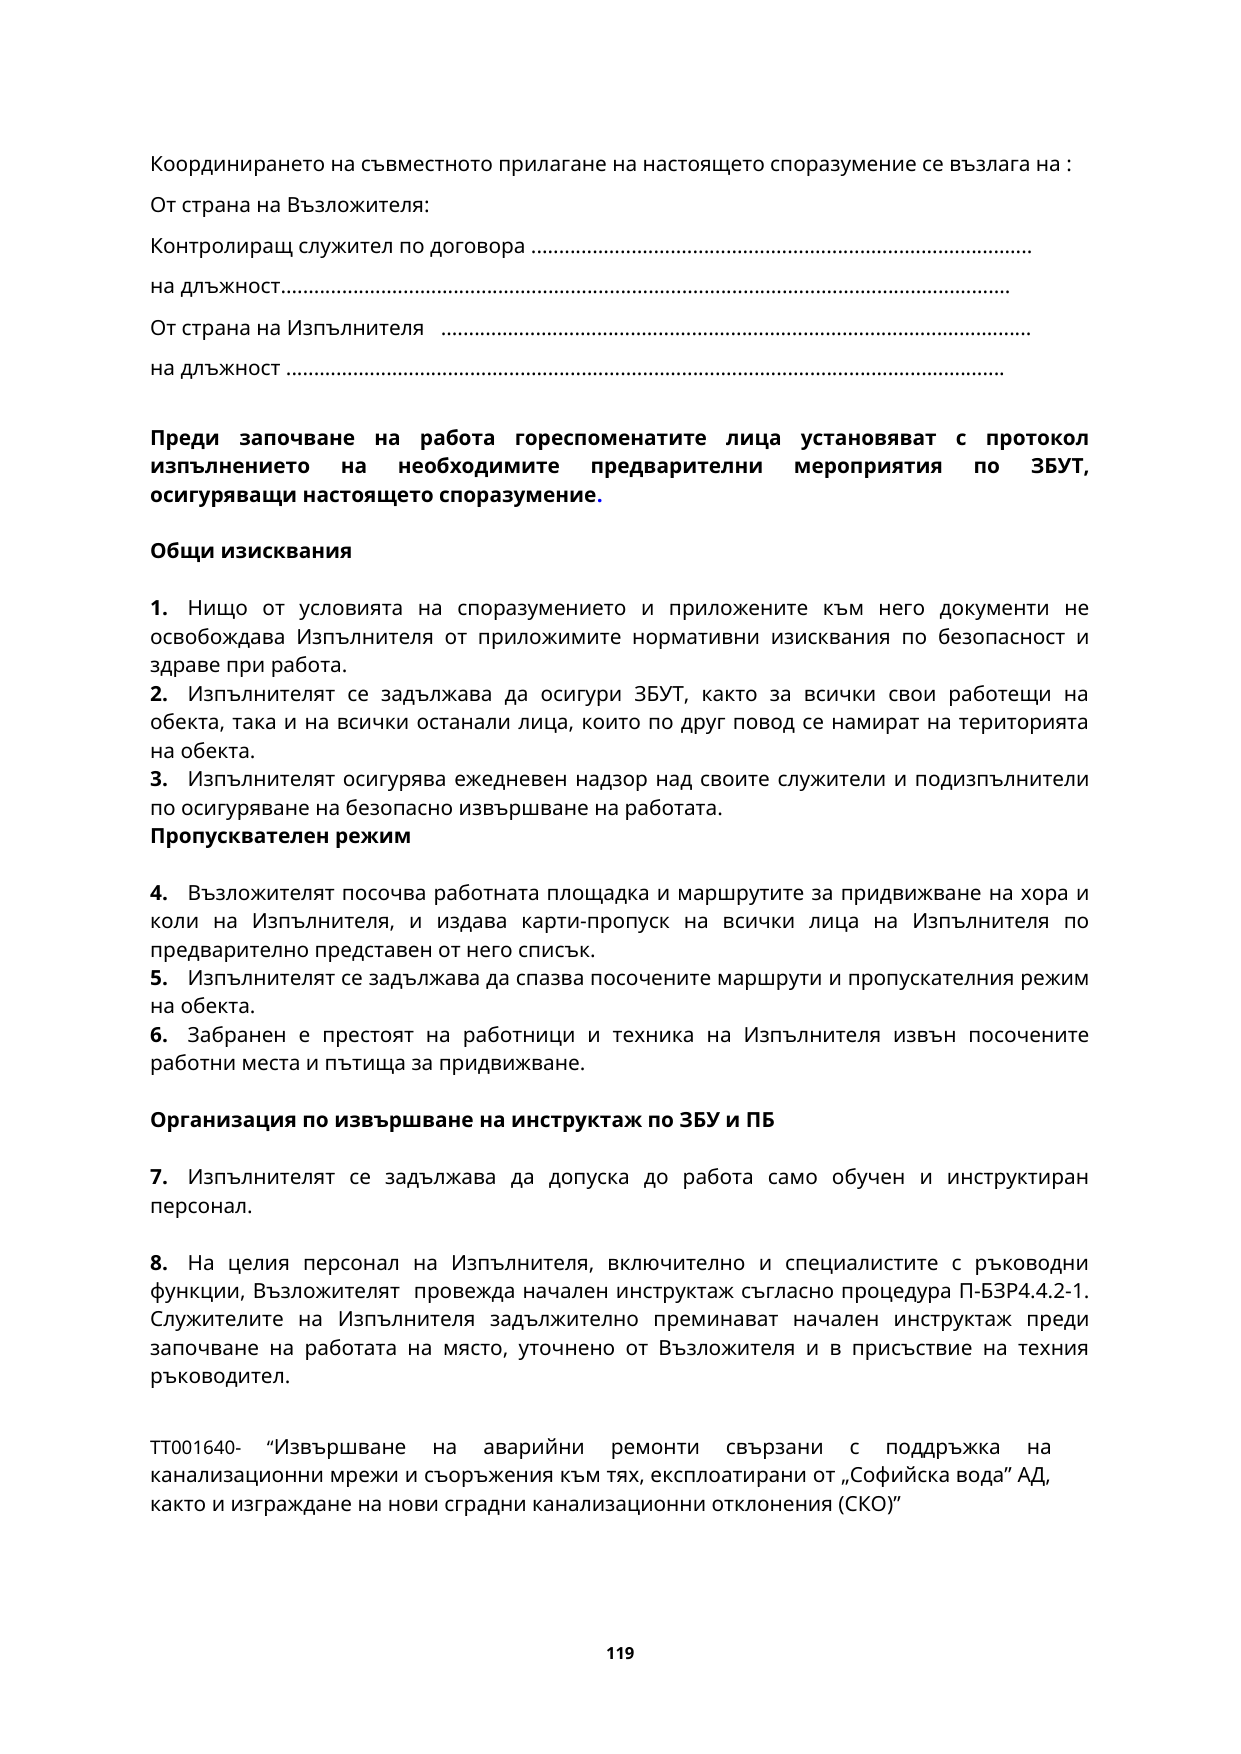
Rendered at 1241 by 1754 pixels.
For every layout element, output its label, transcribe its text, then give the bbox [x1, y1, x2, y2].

text Преди започване на работа гореспоменатите лица установяват с протокол изпълнението на необходимите предварителни мероприятия по ЗБУТ, осигуряващи настоящето споразумение. [150, 423, 1090, 508]
text От страна на Изпълнителя .......................................................................................................... [150, 313, 1090, 341]
text на длъжност ................................................................................................................................. [150, 353, 1090, 382]
text на длъжност................................................................................................................................... [150, 272, 1090, 300]
text От страна на Възложителя: [150, 190, 1090, 218]
text Координирането на съвместното прилагане на настоящето споразумение се възлага на : [150, 149, 1090, 177]
list Изпълнителят се задължава да осигури ЗБУТ, както за всички свои работещи на обекта, така и на всички останали лица, които по друг повод се намират на територията на обекта. [150, 679, 1090, 764]
list Изпълнителят се задължава да допуска до работа само обучен и инструктиран персонал. [150, 1162, 1090, 1219]
list Нищо от условията на споразумението и приложените към него документи не освобождава Изпълнителя от приложимите нормативни изисквания по безопасност и здраве при работа. [150, 593, 1090, 679]
list Забранен е престоят на работници и техника на Изпълнителя извън посочените работни места и пътища за придвижване. [150, 1020, 1090, 1077]
text Общи изисквания [150, 537, 1090, 565]
list Изпълнителят се задължава да спазва посочените маршрути и пропускателния режим на обекта. [150, 963, 1090, 1020]
text Контролиращ служител по договора .......................................................................................... [150, 231, 1090, 259]
text Пропусквателен режим [150, 821, 1090, 849]
text Организация по извършване на инструктаж по ЗБУ и ПБ [150, 1105, 1090, 1134]
list На целия персонал на Изпълнителя, включително и специалистите с ръководни функции, Възложителят провежда начален инструктаж съгласно процедура П-БЗР4.4.2-1. Служителите на Изпълнителя задължително преминават начален инструктаж преди започване на работата на място, уточнено от Възложителя и в присъствие на техния ръководител. [150, 1248, 1090, 1333]
list На целия персонал на Изпълнителя, включително и специалистите с ръководни функции, Възложителят провежда начален инструктаж съгласно процедура П-БЗР4.4.2-1. Служителите на Изпълнителя задължително преминават начален инструктаж преди започване на работата на място, уточнено от Възложителя и в присъствие на техния ръководител. [150, 1333, 1090, 1390]
list Възложителят посочва работната площадка и маршрутите за придвижване на хора и коли на Изпълнителя, и издава карти-пропуск на всички лица на Изпълнителя по предварително представен от него списък. [150, 878, 1090, 963]
list Изпълнителят осигурява ежедневен надзор над своите служители и подизпълнители по осигуряване на безопасно извършване на работата. [150, 764, 1090, 821]
